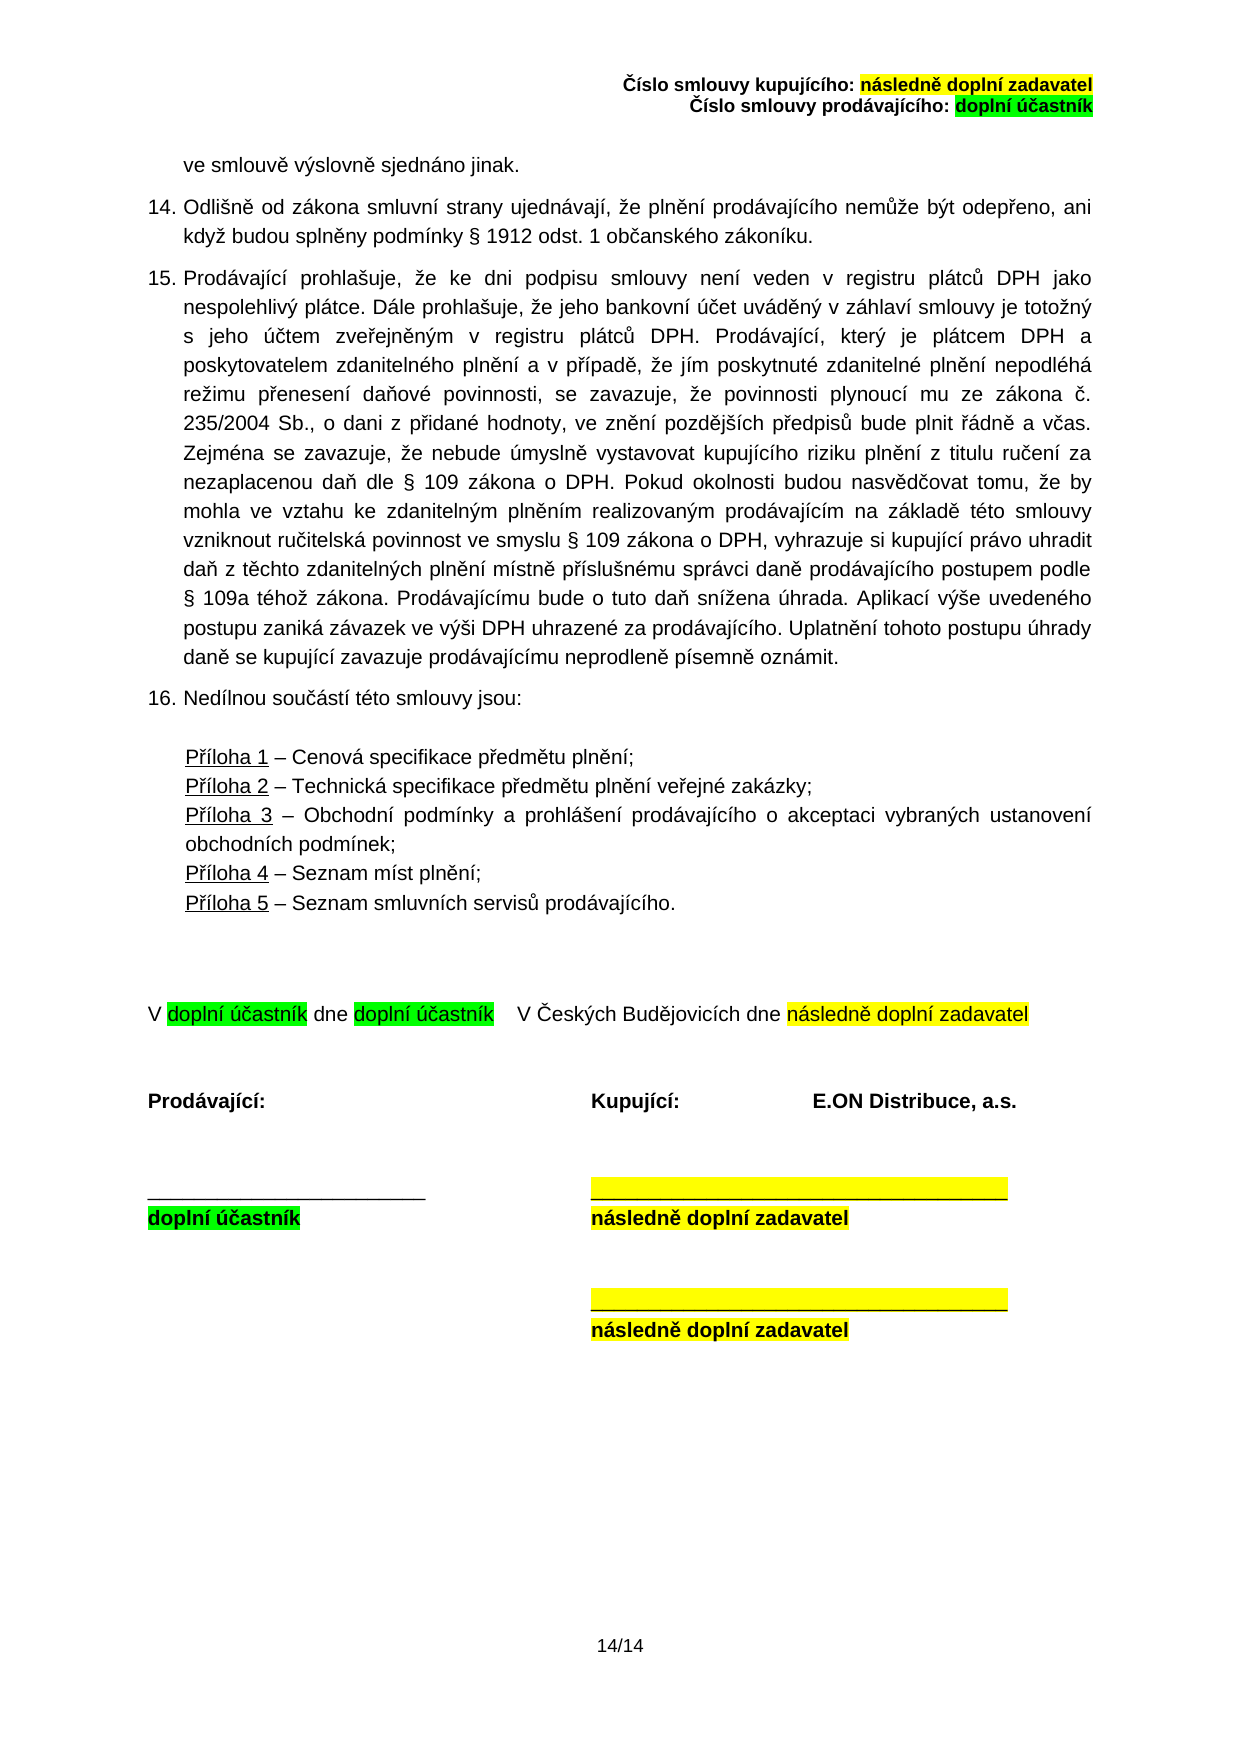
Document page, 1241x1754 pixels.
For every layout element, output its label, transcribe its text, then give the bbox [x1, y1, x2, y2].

text Příloha 2 – Technická specifikace předmětu plnění veřejné zakázky; [185, 768, 1093, 798]
text Příloha 1 – Cenová specifikace předmětu plnění; [185, 739, 1093, 768]
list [148, 148, 1093, 177]
text V doplní účastník dne doplní účastník V Českých Budějovicích dne následně doplní zadavatel [148, 997, 1093, 1026]
text doplní účastník následně doplní zadavatel [148, 1201, 1093, 1230]
list Nedílnou součástí této smlouvy jsou: [148, 681, 1093, 710]
text ________________________ ____________________________________ [148, 1172, 1093, 1201]
text následně doplní zadavatel [148, 1312, 1093, 1371]
text ____________________________________ [148, 1283, 1093, 1312]
list Prodávající prohlašuje, že ke dni podpisu smlouvy není veden v registru plátců DPH jako nespolehlivý plátce. Dále prohlašuje, že jeho bankovní účet uváděný v záhlaví smlouvy je totožný s jeho účtem zveřejněným v registru plátců DPH. Prodávající, který je plátcem DPH a poskytovatelem zdanitelného plnění a v případě, že jím poskytnuté zdanitelné plnění nepodléhá režimu přenesení daňové povinnosti, se zavazuje, že povinnosti plynoucí mu ze zákona č. 235/2004 Sb., o dani z přidané hodnoty, ve znění pozdějších předpisů bude plnit řádně a včas. Zejména se zavazuje, že nebude úmyslně vystavovat kupujícího riziku plnění z titulu ručení za nezaplacenou daň dle § 109 zákona o DPH. Pokud okolnosti budou nasvědčovat tomu, že by mohla ve vztahu ke zdanitelným plněním realizovaným prodávajícím na základě této smlouvy vzniknout ručitelská povinnost ve smyslu § 109 zákona o DPH, vyhrazuje si kupující právo uhradit daň z těchto zdanitelných plnění místně příslušnému správci daně prodávajícího postupem podle § 109a téhož zákona. Prodávajícímu bude o tuto daň snížena úhrada. Aplikací výše uvedeného postupu zaniká závazek ve výši DPH uhrazené za prodávajícího. Uplatnění tohoto postupu úhrady daně se kupující zavazuje prodávajícímu neprodleně písemně oznámit. [148, 260, 1093, 668]
text Příloha 3 – Obchodní podmínky a prohlášení prodávajícího o akceptaci vybraných ustanovení obchodních podmínek; [185, 798, 1093, 856]
text Příloha 5 – Seznam smluvních servisů prodávajícího. [185, 885, 1093, 914]
list Odlišně od zákona smluvní strany ujednávají, že plnění prodávajícího nemůže být odepřeno, ani když budou splněny podmínky § 1912 odst. 1 občanského zákoníku. [148, 189, 1093, 248]
text Příloha 4 – Seznam míst plnění; [185, 856, 1093, 885]
text Prodávající: Kupující: E.ON Distribuce, a.s. [148, 1084, 1093, 1113]
